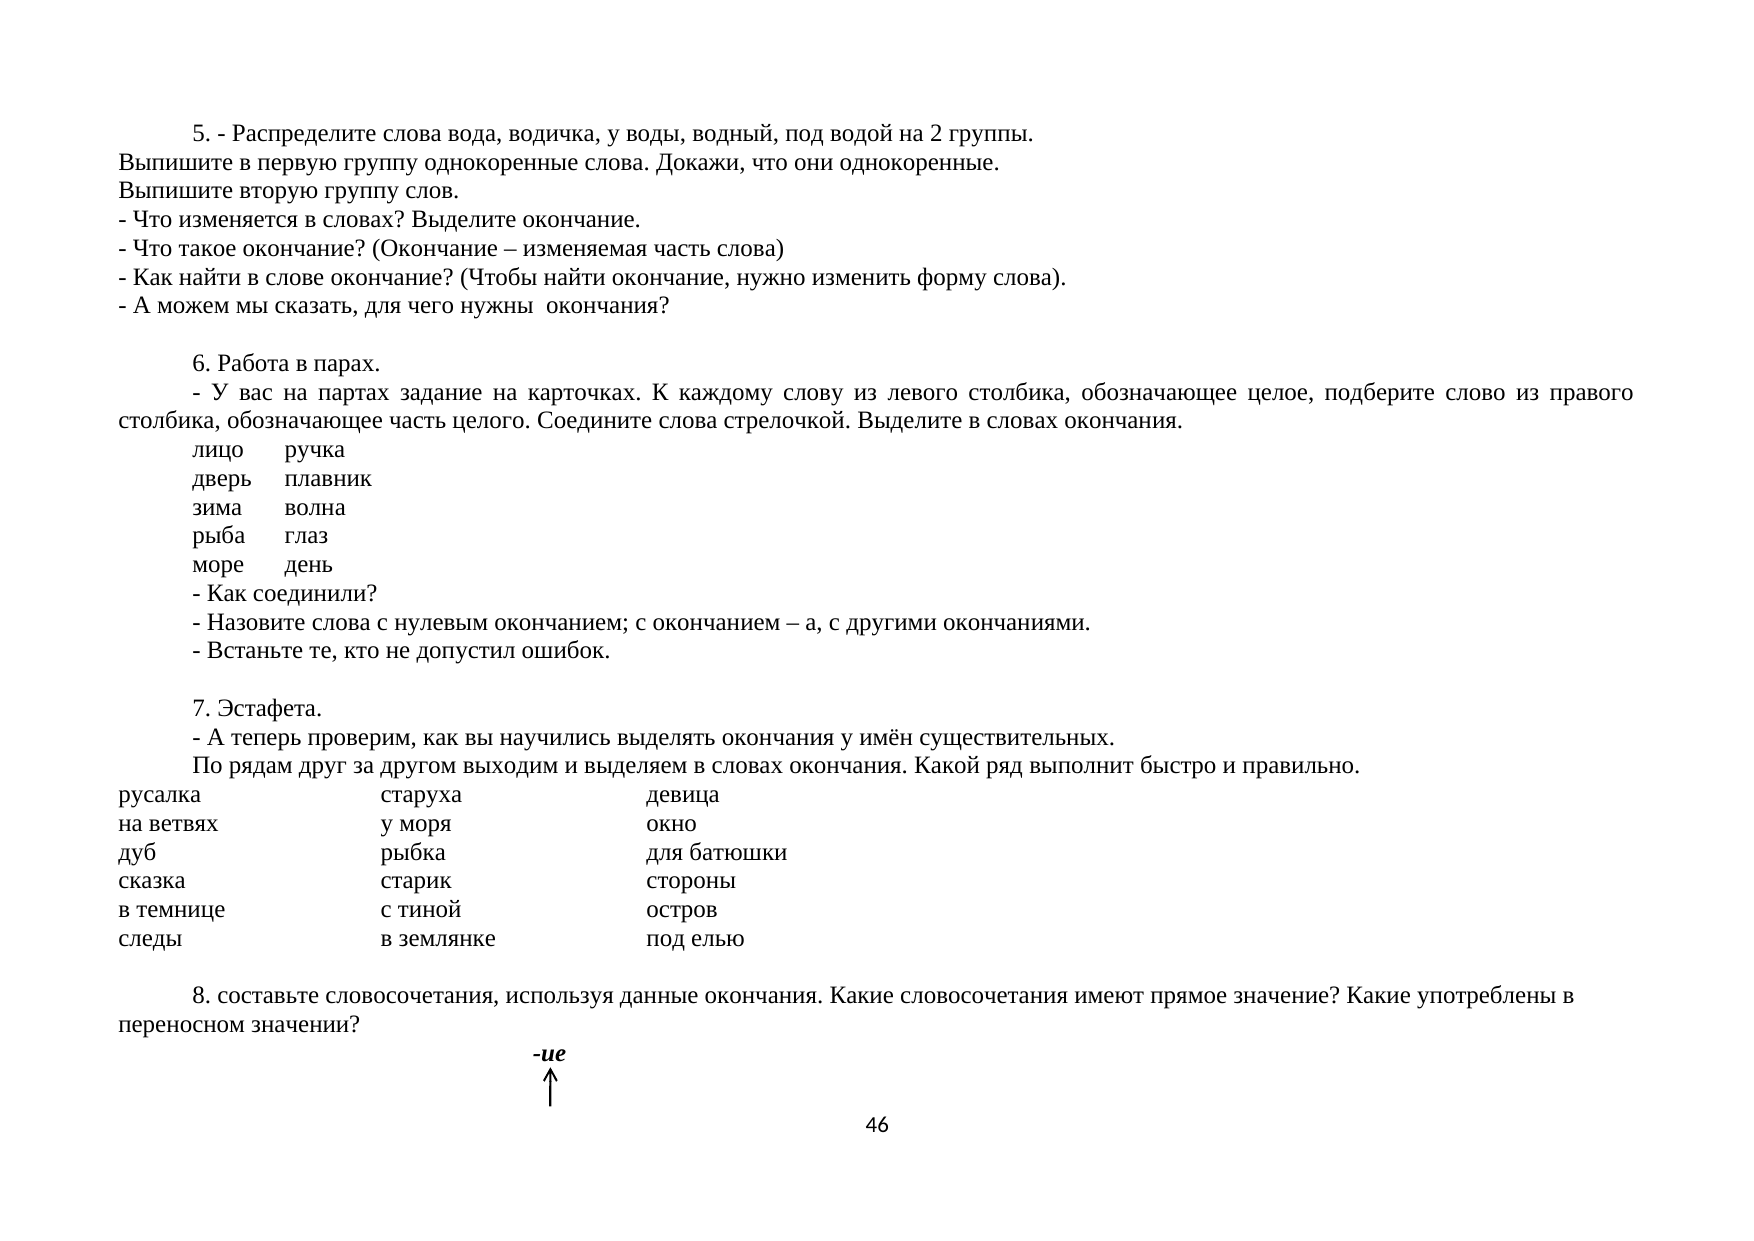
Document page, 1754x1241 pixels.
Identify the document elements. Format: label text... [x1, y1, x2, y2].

text - Назовите слова с нулевым окончанием; с окончанием – а, с другими окончаниями. [118, 607, 1636, 636]
text лицо ручка [118, 434, 1636, 463]
text Выпишите вторую группу слов. [118, 176, 1636, 204]
text 8. составьте словосочетания, используя данные окончания. Какие словосочетания имеют прямое значение? Какие употреблены в переносном значении? [118, 981, 1636, 1038]
text - А теперь проверим, как вы научились выделять окончания у имён существительных. [118, 722, 1636, 751]
text 5. - Распределите слова вода, водичка, у воды, водный, под водой на 2 группы. [118, 118, 1636, 147]
text зима волна [118, 492, 1636, 521]
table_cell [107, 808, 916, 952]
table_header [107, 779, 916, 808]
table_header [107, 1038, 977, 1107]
text 6. Работа в парах. [118, 348, 1636, 377]
text - Что изменяется в словах? Выделите окончание. [118, 204, 1636, 233]
text 7. Эстафета. [118, 693, 1636, 722]
text дверь плавник [118, 463, 1636, 492]
text - Встаньте те, кто не допустил ошибок. [118, 636, 1636, 664]
text Выпишите в первую группу однокоренные слова. Докажи, что они однокоренные. [118, 147, 1636, 176]
text - У вас на партах задание на карточках. К каждому слову из левого столбика, обозначающее целое, подберите слово из правого столбика, обозначающее часть целого. Соедините слова стрелочкой. Выделите в словах окончания. [118, 377, 1636, 434]
text - Как соединили? [118, 578, 1636, 607]
text - Что такое окончание? (Окончание – изменяемая часть слова) [118, 233, 1636, 262]
text рыба глаз [118, 521, 1636, 549]
text - А можем мы сказать, для чего нужны окончания? [118, 291, 1636, 319]
text По рядам друг за другом выходим и выделяем в словах окончания. Какой ряд выполнит быстро и правильно. [118, 751, 1636, 779]
text море день [118, 549, 1636, 578]
text - Как найти в слове окончание? (Чтобы найти окончание, нужно изменить форму слова). [118, 262, 1636, 291]
